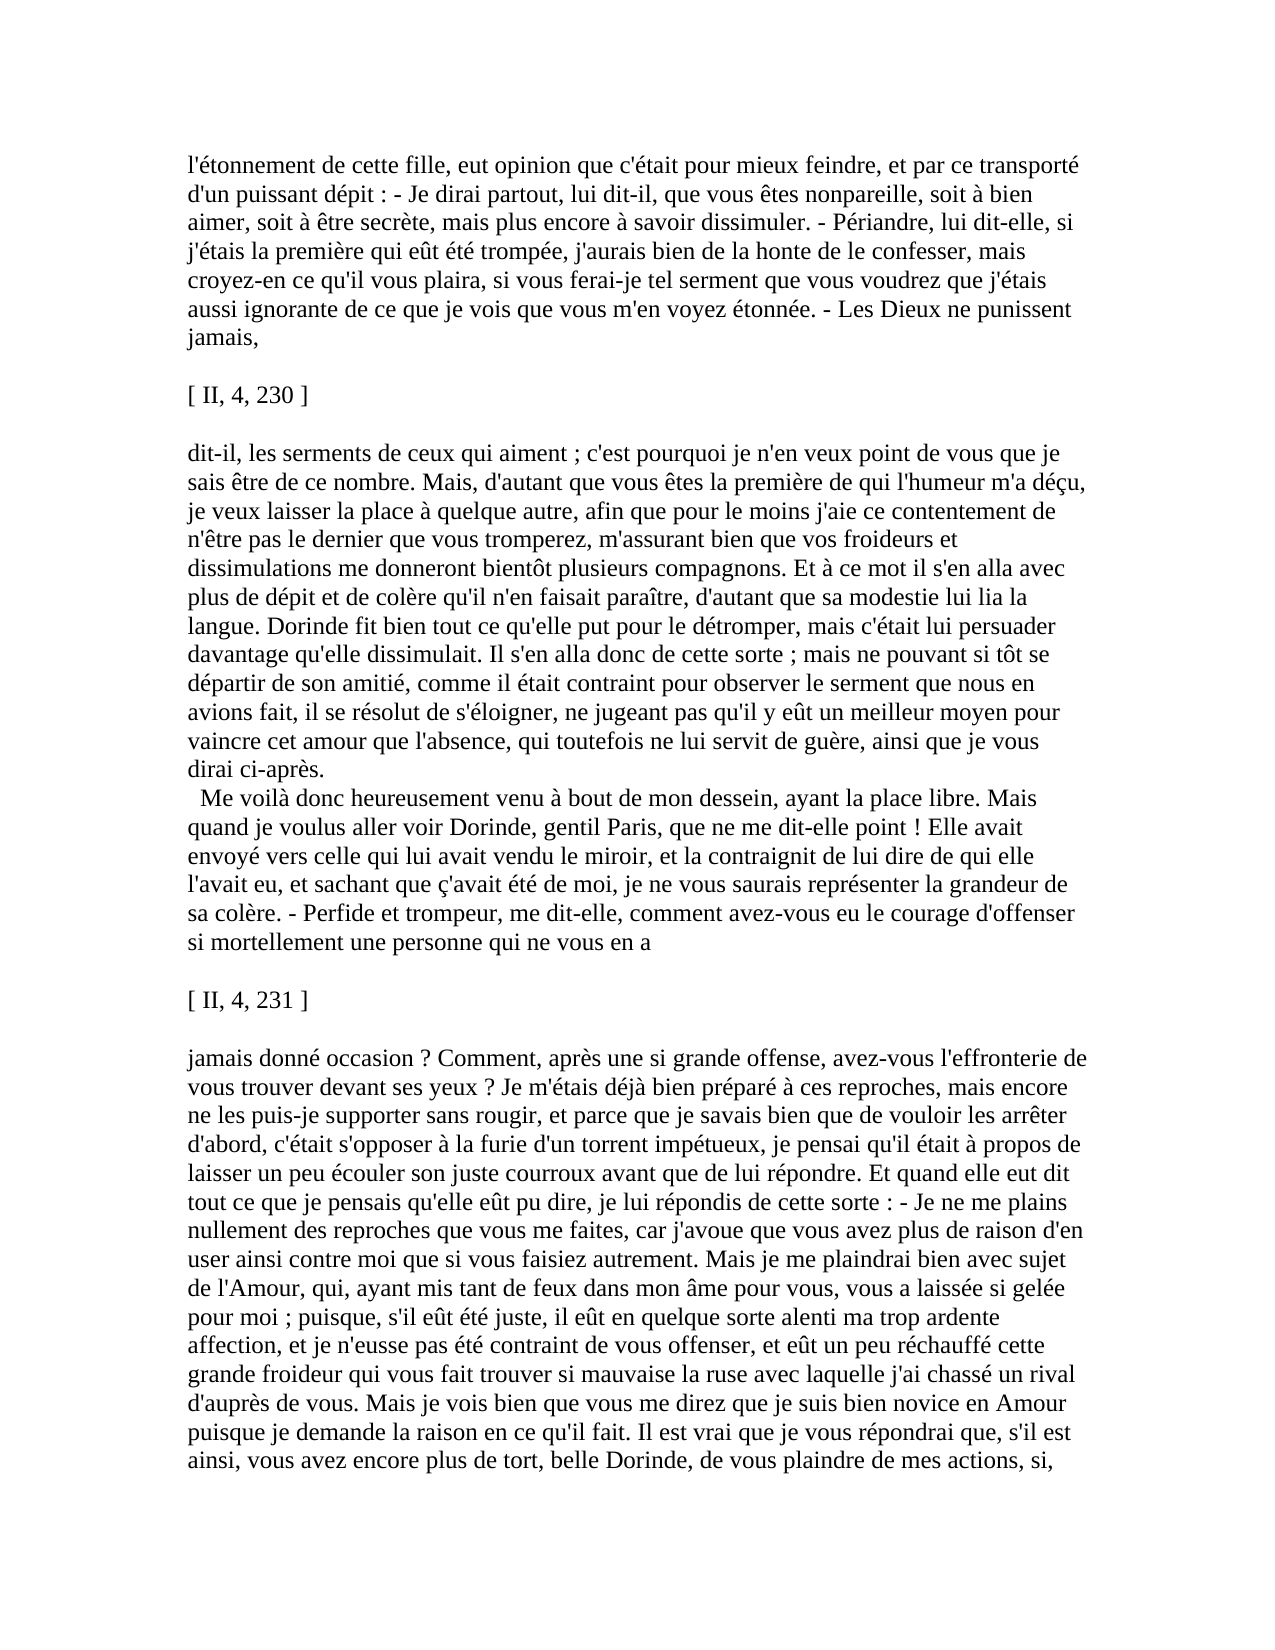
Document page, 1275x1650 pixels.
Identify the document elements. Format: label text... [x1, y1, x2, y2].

text dit-il, les serments de ceux qui aiment ; c'est pourquoi je n'en veux point de vous que je sais être de ce nombre. Mais, d'autant que vous êtes la première de qui l'humeur m'a déçu, je veux laisser la place à quelque autre, afin que pour le moins j'aie ce contentement de n'être pas le dernier que vous tromperez, m'assurant bien que vos froideurs et dissimulations me donneront bientôt plusieurs compagnons. Et à ce mot il s'en alla avec plus de dépit et de colère qu'il n'en faisait paraître, d'autant que sa modestie lui lia la langue. Dorinde fit bien tout ce qu'elle put pour le détromper, mais c'était lui persuader davantage qu'elle dissimulait. Il s'en alla donc de cette sorte ; mais ne pouvant si tôt se départir de son amitié, comme il était contraint pour observer le serment que nous en avions fait, il se résolut de s'éloigner, ne jugeant pas qu'il y eût un meilleur moyen pour vaincre cet amour que l'absence, qui toutefois ne lui servit de guère, ainsi que je vous dirai ci-après. Me voilà donc heureusement venu à bout de mon dessein, ayant la place libre. Mais quand je voulus aller voir Dorinde, gentil Paris, que ne me dit-elle point ! Elle avait envoyé vers celle qui lui avait vendu le miroir, et la contraignit de lui dire de qui elle l'avait eu, et sachant que ç'avait été de moi, je ne vous saurais représenter la grandeur de sa colère. - Perfide et trompeur, me dit-elle, comment avez-vous eu le courage d'offenser si mortellement une personne qui ne vous en a [187, 438, 1087, 956]
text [187, 150, 1087, 351]
text [ II, 4, 231 ] [187, 985, 1087, 1014]
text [187, 1043, 1087, 1474]
text [ II, 4, 230 ] [187, 380, 1087, 409]
